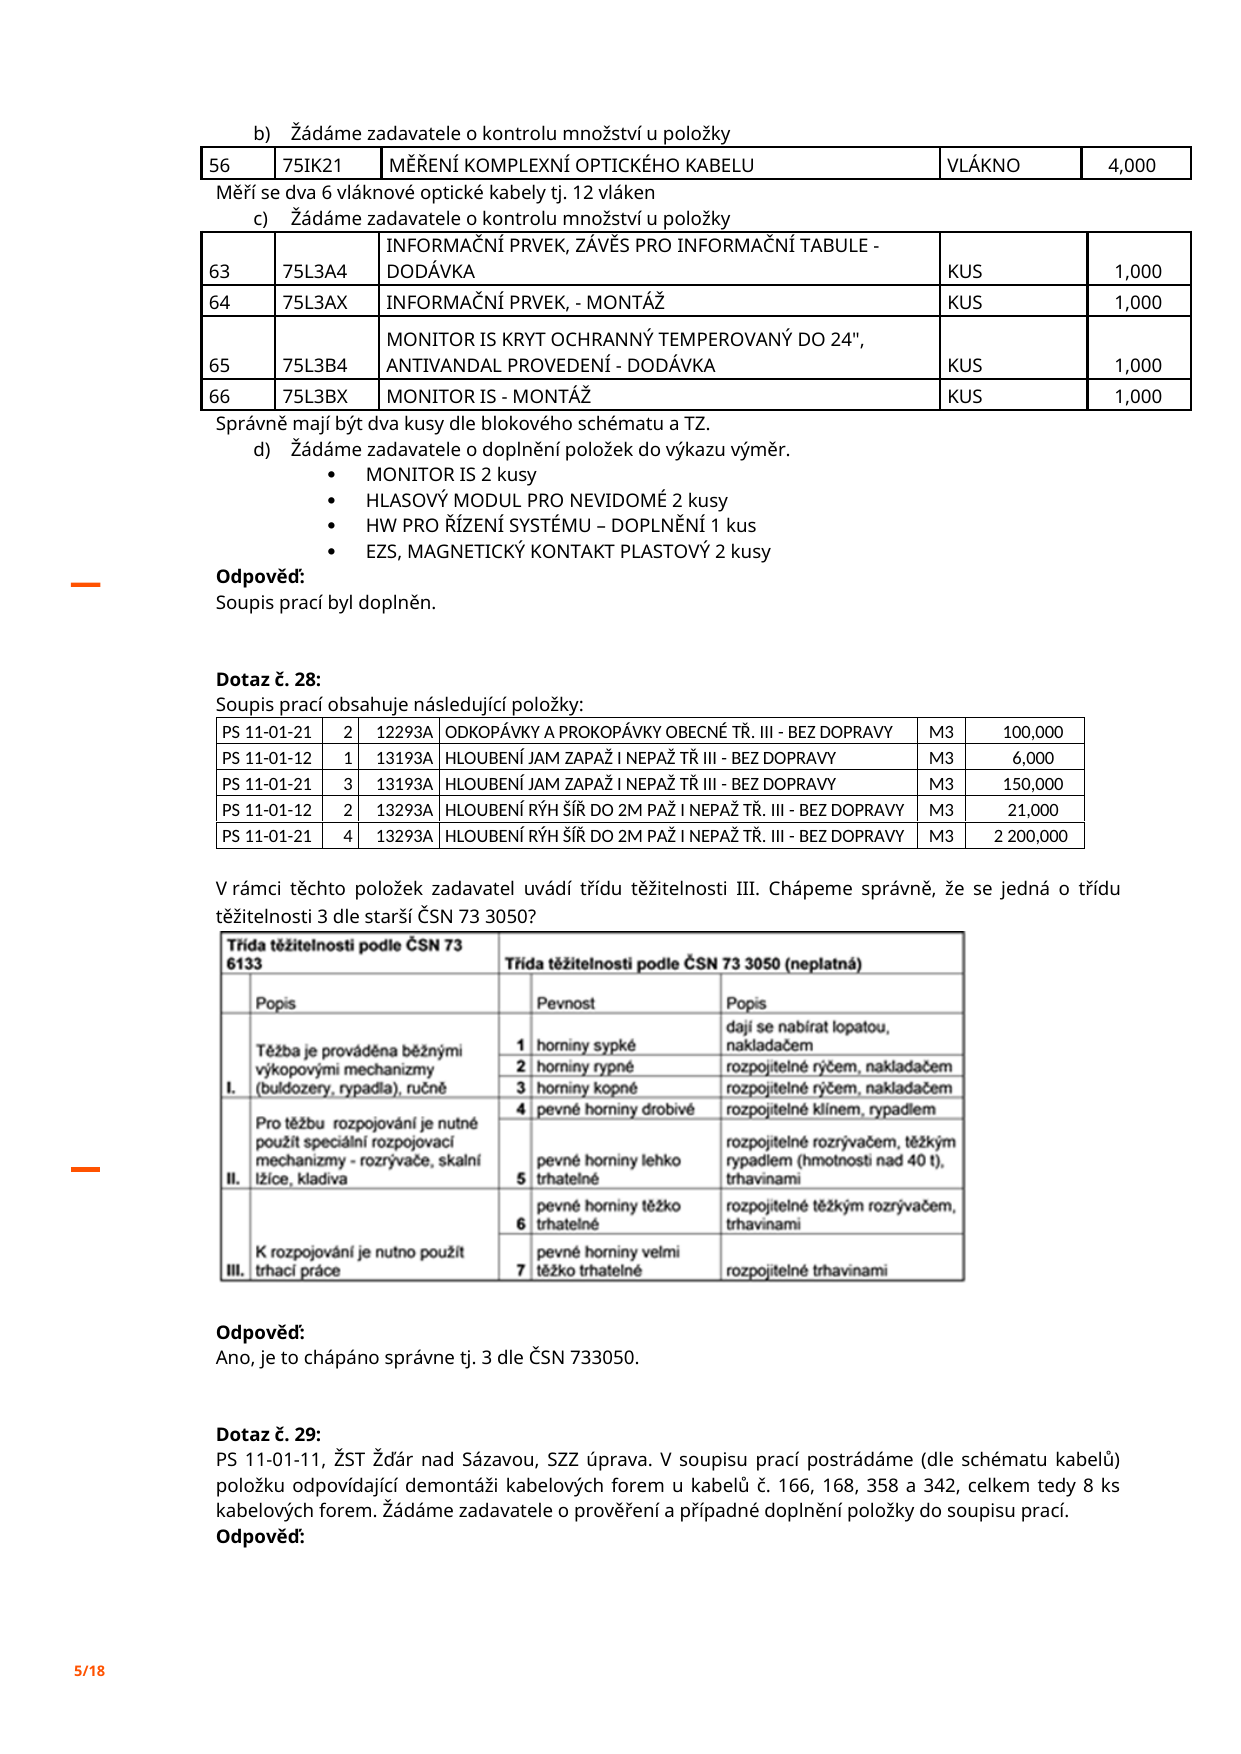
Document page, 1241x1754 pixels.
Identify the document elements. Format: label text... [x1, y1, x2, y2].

table_header 75IK21 [276, 148, 380, 177]
table_cell KUS [941, 380, 1086, 409]
picture [215, 931, 979, 1292]
table_header 4,000 [1083, 148, 1190, 177]
text Odpověď: [216, 1319, 1122, 1345]
table_cell MONITOR IS KRYT OCHRANNÝ TEMPEROVANÝ DO 24", ANTIVANDAL PROVEDENÍ - DODÁVKA [380, 317, 939, 377]
table_cell INFORMAČNÍ PRVEK, - MONTÁŽ [380, 286, 939, 315]
table_cell 1,000 [1089, 317, 1190, 377]
text Dotaz č. 28: [216, 666, 1122, 691]
list EZS, MAGNETICKÝ KONTAKT PLASTOVÝ 2 kusy [328, 538, 1122, 564]
list V rámci těchto položek zadavatel uvádí třídu těžitelnosti III. Chápeme správně, že se jedná o třídu těžitelnosti 3 dle starší ČSN 73 3050? [216, 717, 1122, 929]
table_cell 75L3AX [276, 286, 378, 315]
table_cell KUS [941, 317, 1086, 377]
table_header 1,000 [1089, 233, 1190, 284]
list HW PRO ŘÍZENÍ SYSTÉMU – DOPLNĚNÍ 1 kus [328, 513, 1122, 538]
table_cell 75L3B4 [276, 317, 378, 377]
table_header INFORMAČNÍ PRVEK, ZÁVĚS PRO INFORMAČNÍ TABULE - DODÁVKA [380, 233, 939, 284]
table_header MĚŘENÍ KOMPLEXNÍ OPTICKÉHO KABELU [383, 148, 939, 177]
table_cell 75L3BX [276, 380, 378, 409]
text Soupis prací obsahuje následující položky: [216, 691, 1122, 717]
text Odpověď: [216, 564, 1122, 589]
table_header KUS [941, 233, 1086, 284]
text Odpověď: [216, 1523, 1122, 1549]
table_cell 1,000 [1089, 380, 1190, 409]
table_header 56 [203, 148, 274, 177]
table_cell 65 [203, 317, 274, 377]
text Dotaz č. 29: [216, 1421, 1122, 1447]
table_cell 66 [203, 380, 274, 409]
table_cell MONITOR IS - MONTÁŽ [380, 380, 939, 409]
table_cell 64 [203, 286, 274, 315]
text Správně mají být dva kusy dle blokového schématu a TZ. [216, 411, 1122, 436]
text Soupis prací byl doplněn. [216, 589, 1122, 615]
list HLASOVÝ MODUL PRO NEVIDOMÉ 2 kusy [328, 487, 1122, 513]
table_cell KUS [941, 286, 1086, 315]
text PS 11-01-11, ŽST Žďár nad Sázavou, SZZ úprava. V soupisu prací postrádáme (dle schématu kabelů) položku odpovídající demontáži kabelových forem u kabelů č. 166, 168, 358 a 342, celkem tedy 8 ks kabelových forem. Žádáme zadavatele o prověření a případné doplnění položky do soupisu prací. [216, 1447, 1122, 1523]
list MONITOR IS 2 kusy [328, 462, 1122, 487]
table_header 75L3A4 [276, 233, 378, 284]
table_header 63 [203, 233, 274, 284]
list Žádáme zadavatele o doplnění položek do výkazu výměr. [253, 436, 1122, 462]
table_cell 1,000 [1089, 286, 1190, 315]
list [253, 205, 1122, 231]
text Měří se dva 6 vláknové optické kabely tj. 12 vláken [216, 180, 1122, 205]
table_header VLÁKNO [941, 148, 1080, 177]
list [253, 121, 1122, 146]
text Ano, je to chápáno správne tj. 3 dle ČSN 733050. [216, 1345, 1122, 1370]
